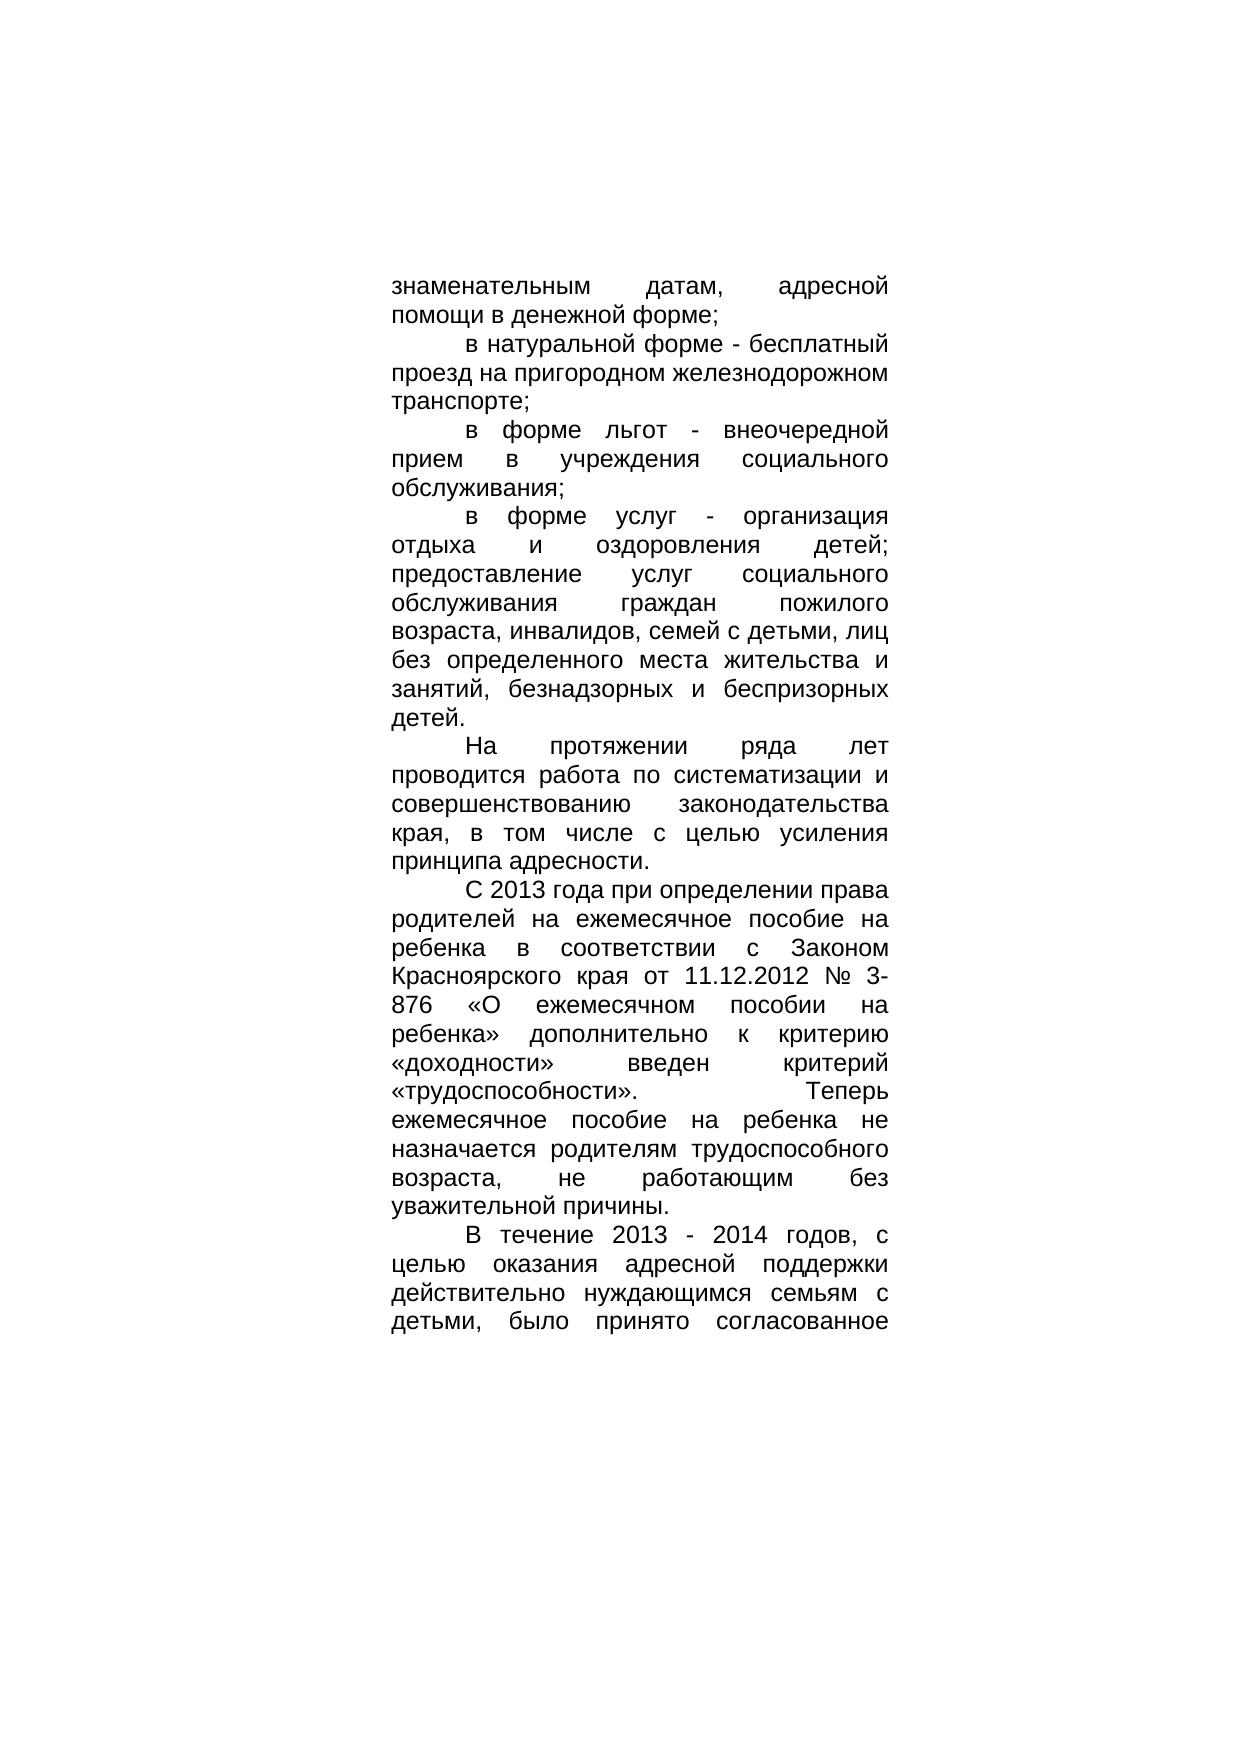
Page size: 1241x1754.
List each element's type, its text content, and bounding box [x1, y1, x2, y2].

text в форме льгот - внеочередной прием в учреждения социального обслуживания; [391, 415, 889, 501]
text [391, 271, 889, 329]
text в натуральной форме - бесплатный проезд на пригородном железнодорожном транспорте; [391, 329, 889, 415]
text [391, 1220, 889, 1335]
text С 2013 года при определении права родителей на ежемесячное пособие на ребенка в соответствии с Законом Красноярского края от 11.12.2012 № 3-876 «О ежемесячном пособии на ребенка» дополнительно к критерию «доходности» введен критерий «трудоспособности». Теперь ежемесячное пособие на ребенка не назначается родителям трудоспособного возраста, не работающим без уважительной причины. [391, 875, 889, 1220]
text На протяжении ряда лет проводится работа по систематизации и совершенствованию законодательства края, в том числе с целью усиления принципа адресности. [391, 731, 889, 875]
text в форме услуг - организация отдыха и оздоровления детей; предоставление услуг социального обслуживания граждан пожилого возраста, инвалидов, семей с детьми, лиц без определенного места жительства и занятий, безнадзорных и беспризорных детей. [391, 501, 889, 731]
